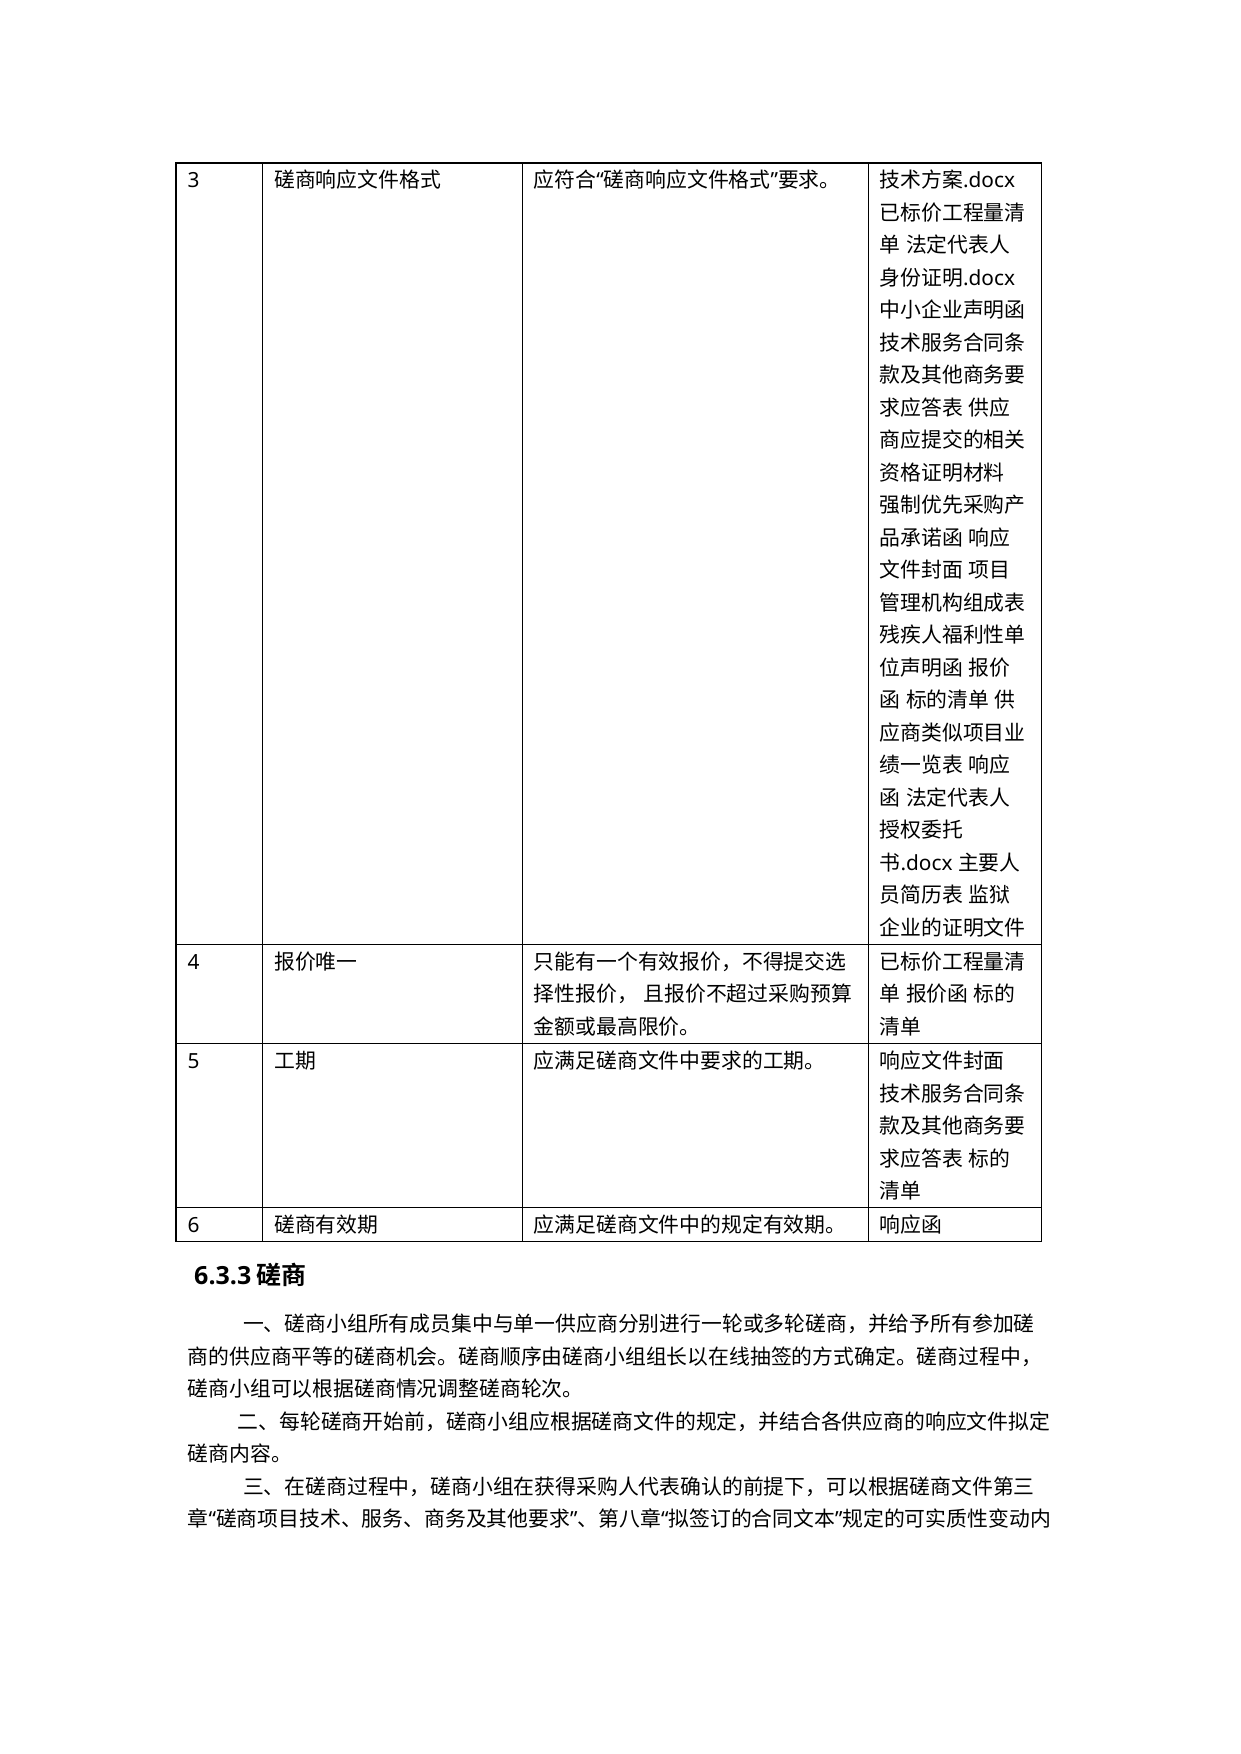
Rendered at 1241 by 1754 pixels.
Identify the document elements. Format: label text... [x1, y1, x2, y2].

table_cell 响应文件封面 技术服务合同条款及其他商务要求应答表 标的清单 [869, 1044, 1041, 1207]
table_cell 报价唯一 [263, 945, 522, 1043]
table_cell 6 [177, 1208, 262, 1241]
table_cell 磋商响应文件格式 [263, 164, 522, 943]
table_cell 应满足磋商文件中的规定有效期。 [523, 1208, 868, 1241]
text 6.3.3磋商 [187, 1242, 1053, 1307]
table_cell 响应函 [869, 1208, 1041, 1241]
table_cell 工期 [263, 1044, 522, 1207]
table_cell 3 [177, 164, 262, 943]
table_cell 只能有一个有效报价，不得提交选择性报价， 且报价不超过采购预算金额或最高限价。 [523, 945, 868, 1043]
table_cell 应满足磋商文件中要求的工期。 [523, 1044, 868, 1207]
table_cell 已标价工程量清单 报价函 标的清单 [869, 945, 1041, 1043]
text 一、磋商小组所有成员集中与单一供应商分别进行一轮或多轮磋商，并给予所有参加磋商的供应商平等的磋商机会。磋商顺序由磋商小组组长以在线抽签的方式确定。磋商过程中，磋商小组可以根据磋商情况调整磋商轮次。 [187, 1307, 1053, 1405]
table_cell 5 [177, 1044, 262, 1207]
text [187, 1470, 1053, 1535]
table_cell 磋商有效期 [263, 1208, 522, 1241]
table_cell 4 [177, 945, 262, 1043]
text 二、每轮磋商开始前，磋商小组应根据磋商文件的规定，并结合各供应商的响应文件拟定磋商内容。 [187, 1405, 1053, 1470]
table_cell 应符合“磋商响应文件格式”要求。 [523, 164, 868, 943]
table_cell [869, 164, 1041, 943]
